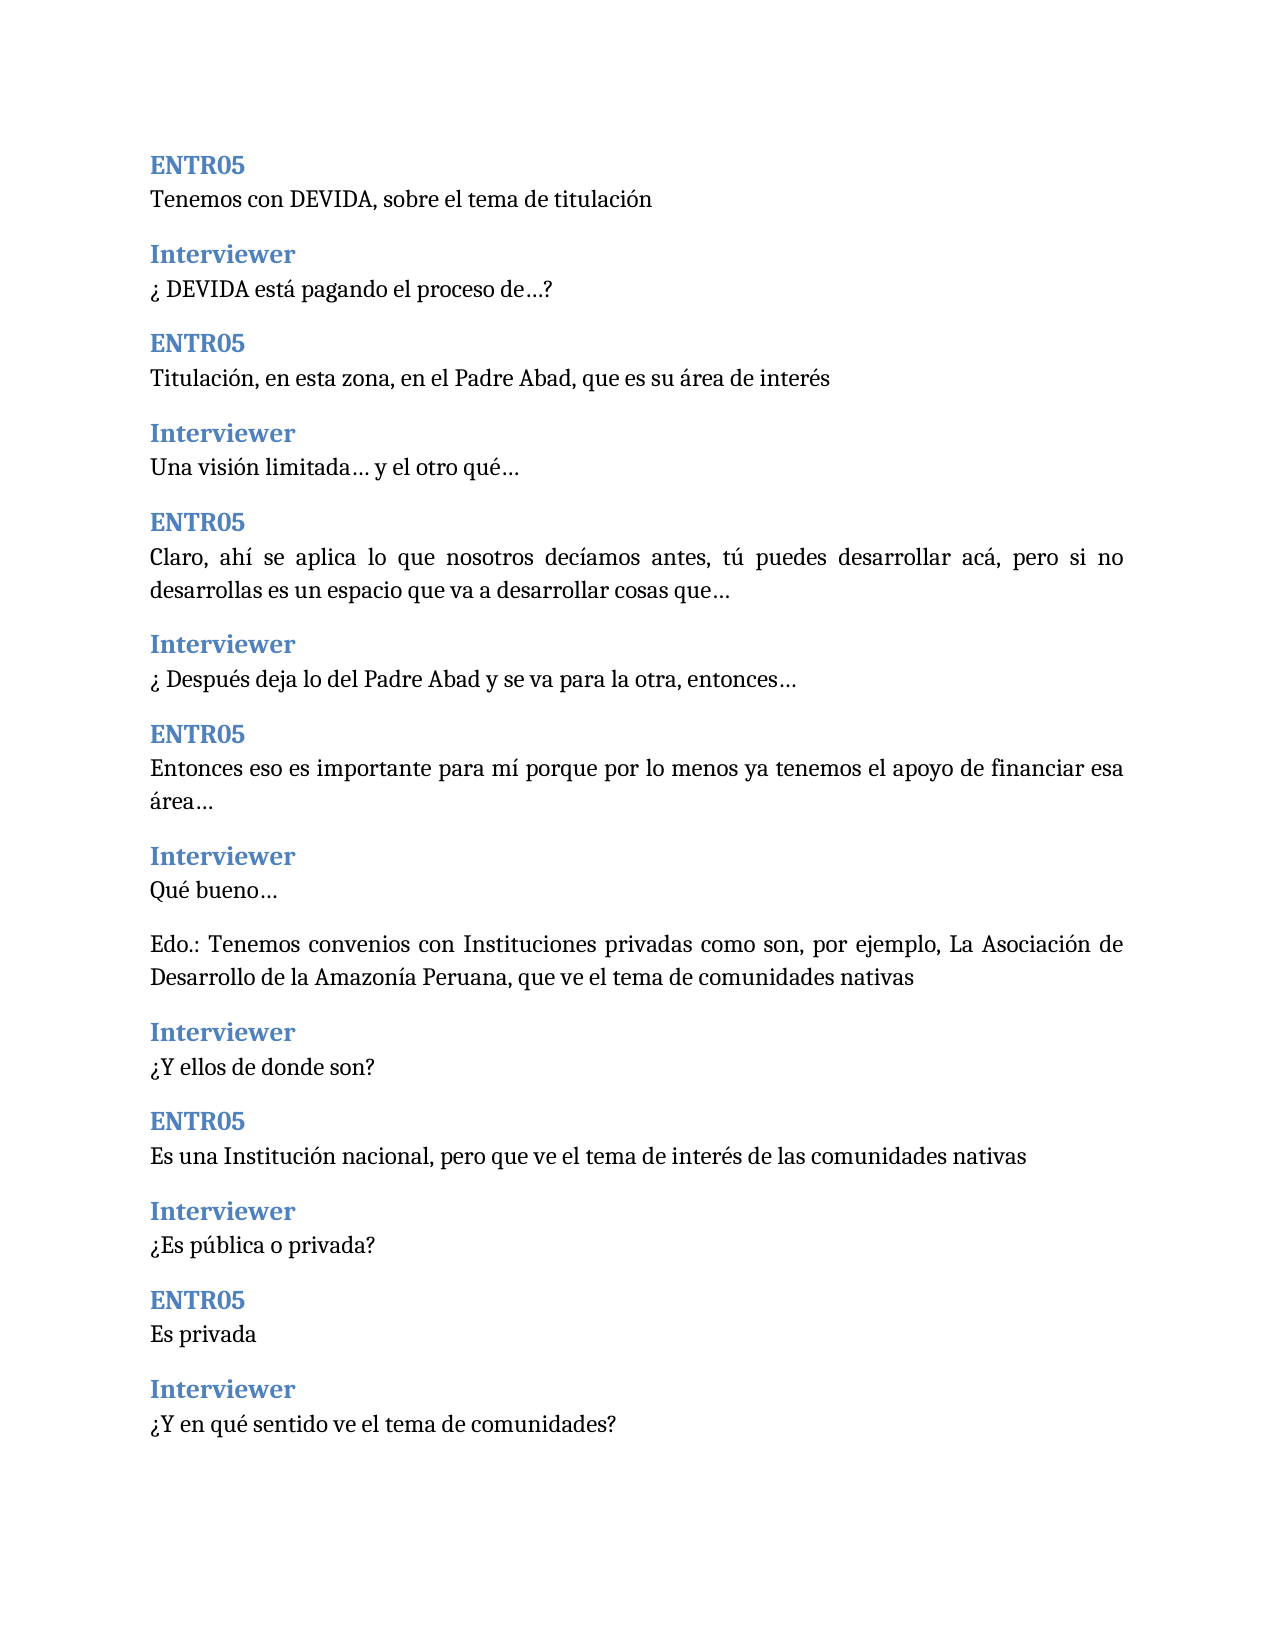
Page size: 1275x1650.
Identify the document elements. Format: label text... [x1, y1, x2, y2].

text ENTR05 Es una Institución nacional, pero que ve el tema de interés de las comunidades nativas [150, 1106, 1125, 1171]
text Interviewer ¿ DEVIDA está pagando el proceso de…? [150, 239, 1125, 303]
text ENTR05 Es privada [150, 1285, 1125, 1349]
text Edo.: Tenemos convenios con Instituciones privadas como son, por ejemplo, La Asociación de Desarrollo de la Amazonía Peruana, que ve el tema de comunidades nativas [150, 930, 1125, 992]
text Interviewer ¿Y ellos de donde son? [150, 1017, 1125, 1081]
text ENTR05 Claro, ahí se aplica lo que nosotros decíamos antes, tú puedes desarrollar acá, pero si no desarrollas es un espacio que va a desarrollar cosas que… [150, 507, 1125, 604]
text ENTR05 Titulación, en esta zona, en el Padre Abad, que es su área de interés [150, 328, 1125, 393]
text Interviewer ¿Es pública o privada? [150, 1196, 1125, 1260]
text Interviewer ¿ Después deja lo del Padre Abad y se va para la otra, entonces… [150, 629, 1125, 693]
text Interviewer Una visión limitada… y el otro qué… [150, 418, 1125, 482]
text ENTR05 Entonces eso es importante para mí porque por lo menos ya tenemos el apoyo de financiar esa área… [150, 719, 1125, 816]
text Interviewer Qué bueno… [150, 841, 1125, 905]
text Interviewer ¿Y en qué sentido ve el tema de comunidades? [150, 1374, 1125, 1438]
text ENTR05 Tenemos con DEVIDA, sobre el tema de titulación [150, 150, 1125, 214]
